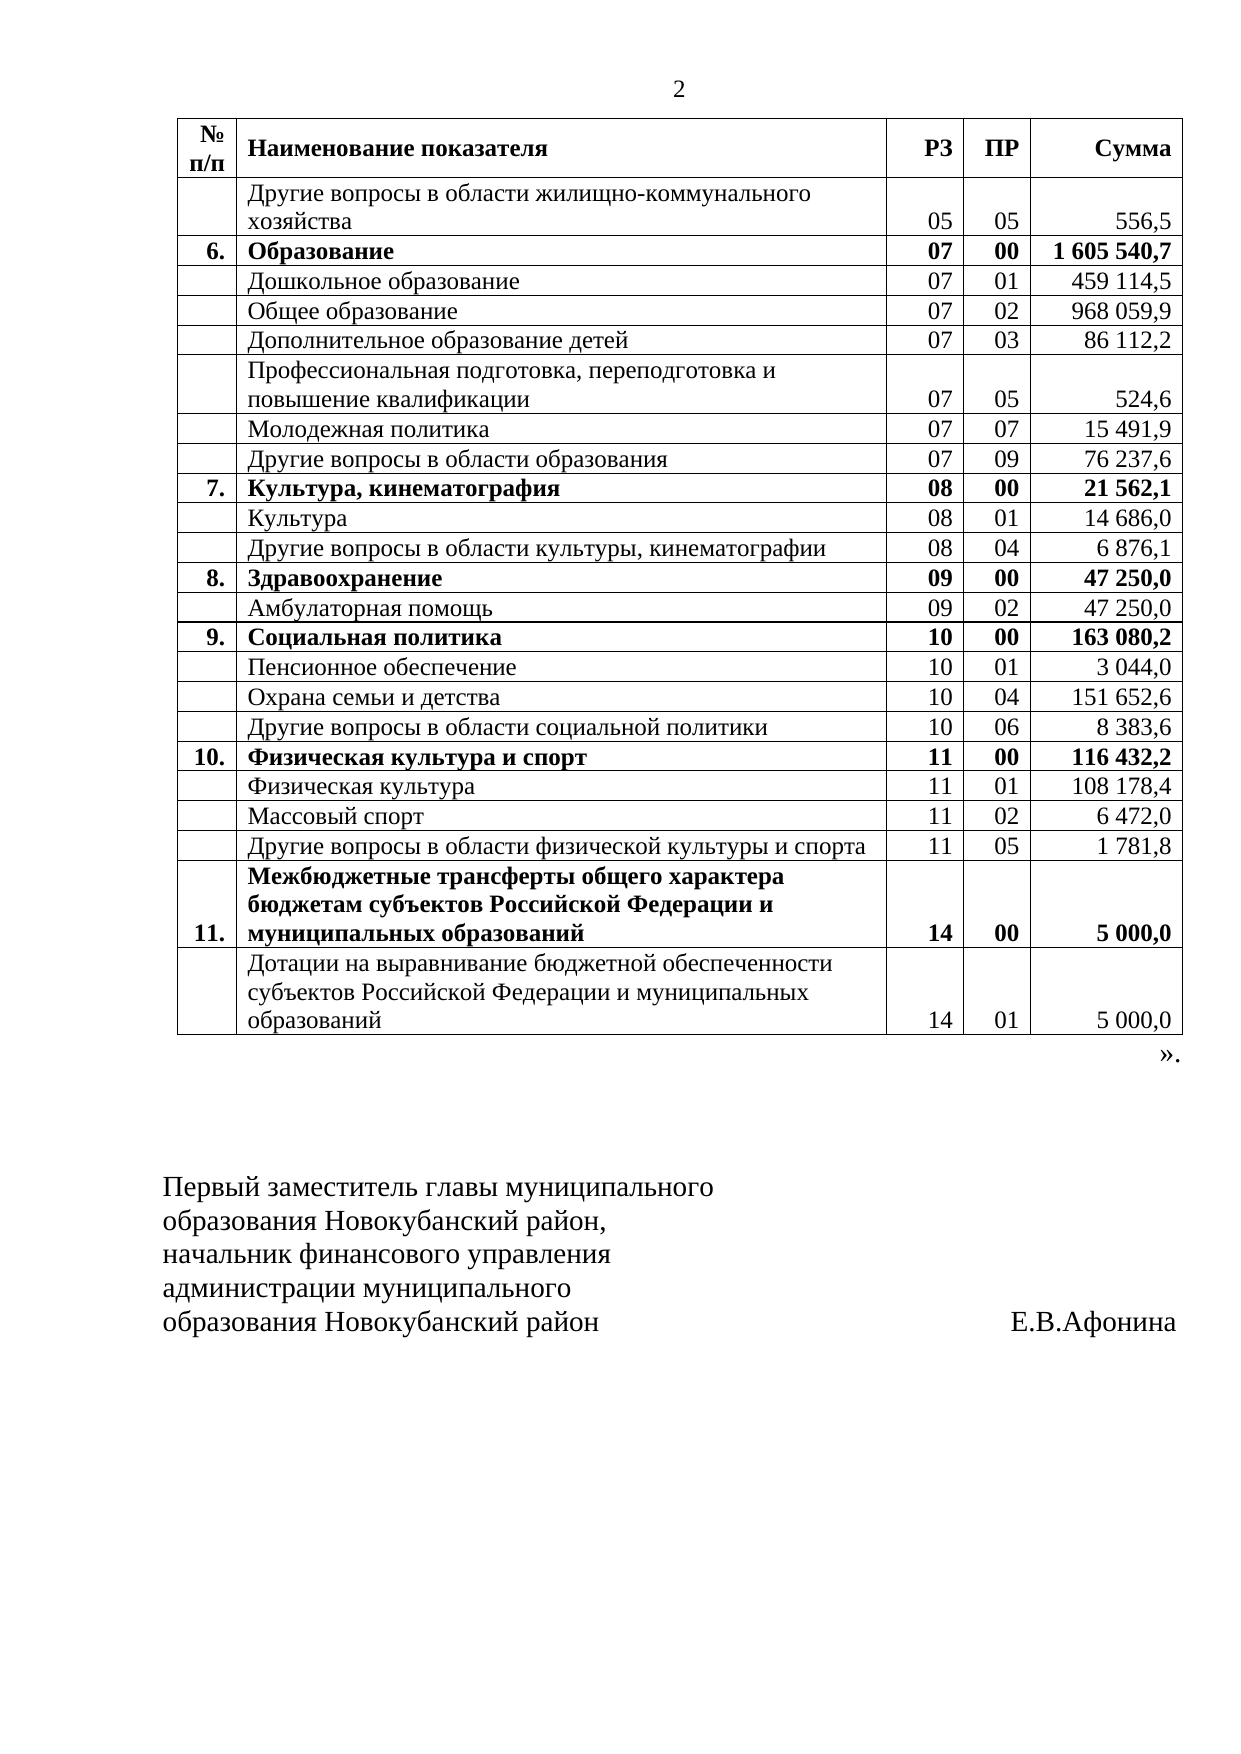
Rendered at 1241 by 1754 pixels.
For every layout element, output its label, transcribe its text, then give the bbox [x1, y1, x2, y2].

text начальник финансового управления [162, 1237, 1181, 1270]
table_cell 10 [887, 652, 963, 681]
table_cell 01 [964, 503, 1030, 532]
text образования Новокубанский район, [162, 1203, 1181, 1237]
table_cell 00 [964, 236, 1030, 265]
table_cell [178, 801, 236, 830]
table_cell 07 [887, 266, 963, 295]
table_cell [178, 266, 236, 295]
table_cell Профессиональная подготовка, переподготовка и повышение квалификации [237, 355, 886, 413]
table_header РЗ [887, 119, 963, 177]
table_cell Массовый спорт [237, 801, 886, 830]
table_cell 10 [887, 682, 963, 711]
text Первый заместитель главы муниципального [162, 1169, 1181, 1203]
table_cell 03 [964, 326, 1030, 354]
table_cell 6 876,1 [1031, 533, 1182, 562]
table_cell Другие вопросы в области социальной политики [237, 712, 886, 741]
table_cell 09 [887, 593, 963, 621]
table_cell 11 [887, 742, 963, 770]
table_cell 01 [964, 771, 1030, 800]
table_cell 10. [178, 742, 236, 770]
table_header Сумма [1031, 119, 1182, 177]
table_cell [178, 652, 236, 681]
table_cell 02 [964, 296, 1030, 324]
table_cell 11 [887, 831, 963, 860]
table_cell 09 [887, 563, 963, 592]
table_cell Физическая культура и спорт [237, 742, 886, 770]
table_cell Дополнительное образование детей [237, 326, 886, 354]
table_cell Другие вопросы в области жилищно-коммунального хозяйства [237, 178, 886, 235]
table_header № п/п [178, 119, 236, 177]
table_cell Здравоохранение [237, 563, 886, 592]
table_cell 01 [964, 948, 1030, 1034]
table_cell 10 [887, 712, 963, 741]
table_cell 08 [887, 474, 963, 502]
table_cell 163 080,2 [1031, 623, 1182, 651]
table_cell 08 [887, 503, 963, 532]
table_cell Межбюджетные трансферты общего характера бюджетам субъектов Российской Федерации и муниципальных образований [237, 861, 886, 947]
table_cell 05 [964, 355, 1030, 413]
table_cell 14 [887, 948, 963, 1034]
table_cell [178, 831, 236, 860]
table_cell Другие вопросы в области физической культуры и спорта [237, 831, 886, 860]
table_cell 8. [178, 563, 236, 592]
table_cell 9. [178, 623, 236, 651]
table_cell 86 112,2 [1031, 326, 1182, 354]
table_cell 108 178,4 [1031, 771, 1182, 800]
table_cell 05 [887, 178, 963, 235]
text образования Новокубанский район Е.В.Афонина [162, 1304, 1181, 1337]
table_cell 05 [964, 178, 1030, 235]
table_cell 07 [964, 414, 1030, 443]
table_cell 04 [964, 682, 1030, 711]
table_cell [178, 682, 236, 711]
table_cell [178, 712, 236, 741]
table_cell 00 [964, 742, 1030, 770]
table_cell 07 [887, 326, 963, 354]
table_cell [178, 444, 236, 472]
table_cell 3 044,0 [1031, 652, 1182, 681]
table_header ПР [964, 119, 1030, 177]
table_cell 11 [887, 801, 963, 830]
table_cell Дотации на выравнивание бюджетной обеспеченности субъектов Российской Федерации и муниципальных образований [237, 948, 886, 1034]
table_cell [178, 355, 236, 413]
table_cell 47 250,0 [1031, 563, 1182, 592]
table_cell 02 [964, 593, 1030, 621]
table_cell 14 [887, 861, 963, 947]
table_cell 11 [887, 771, 963, 800]
table_cell 07 [887, 414, 963, 443]
table_cell Пенсионное обеспечение [237, 652, 886, 681]
table_cell Амбулаторная помощь [237, 593, 886, 621]
table_cell 02 [964, 801, 1030, 830]
table_cell Другие вопросы в области культуры, кинематографии [237, 533, 886, 562]
table_cell 07 [887, 444, 963, 472]
table_cell 04 [964, 533, 1030, 562]
table_cell Социальная политика [237, 623, 886, 651]
table_cell [178, 414, 236, 443]
table_cell 1 605 540,7 [1031, 236, 1182, 265]
table_cell 21 562,1 [1031, 474, 1182, 502]
table_header Наименование показателя [237, 119, 886, 177]
table_cell 07 [887, 236, 963, 265]
table_cell [178, 296, 236, 324]
table_cell 10 [887, 623, 963, 651]
table_cell [178, 948, 236, 1034]
table_cell 15 491,9 [1031, 414, 1182, 443]
table_cell [178, 593, 236, 621]
table_cell 09 [964, 444, 1030, 472]
table_cell Охрана семьи и детства [237, 682, 886, 711]
table_cell 6 472,0 [1031, 801, 1182, 830]
table_cell [178, 503, 236, 532]
table_cell Общее образование [237, 296, 886, 324]
table_cell 151 652,6 [1031, 682, 1182, 711]
table_cell 556,5 [1031, 178, 1182, 235]
table_cell 01 [964, 652, 1030, 681]
table_cell 459 114,5 [1031, 266, 1182, 295]
table_cell Культура, кинематография [237, 474, 886, 502]
table_cell 524,6 [1031, 355, 1182, 413]
table_cell 1 781,8 [1031, 831, 1182, 860]
table_cell 968 059,9 [1031, 296, 1182, 324]
table_cell [178, 326, 236, 354]
table_cell Другие вопросы в области образования [237, 444, 886, 472]
table_cell Дошкольное образование [237, 266, 886, 295]
table_cell 6. [178, 236, 236, 265]
table_cell 47 250,0 [1031, 593, 1182, 621]
table_cell 00 [964, 623, 1030, 651]
table_cell 07 [887, 296, 963, 324]
table_cell Молодежная политика [237, 414, 886, 443]
table_cell 00 [964, 563, 1030, 592]
text администрации муниципального [162, 1270, 1181, 1304]
text ». [177, 1035, 1181, 1069]
table_cell 7. [178, 474, 236, 502]
table_cell [178, 178, 236, 235]
table_cell 05 [964, 831, 1030, 860]
table_cell 76 237,6 [1031, 444, 1182, 472]
table_cell 00 [964, 861, 1030, 947]
table_cell 08 [887, 533, 963, 562]
table_cell 11. [178, 861, 236, 947]
table_cell 8 383,6 [1031, 712, 1182, 741]
table_cell 06 [964, 712, 1030, 741]
table_cell 116 432,2 [1031, 742, 1182, 770]
table_cell 01 [964, 266, 1030, 295]
table_cell 07 [887, 355, 963, 413]
table_cell [178, 533, 236, 562]
table_cell Образование [237, 236, 886, 265]
table_cell 5 000,0 [1031, 861, 1182, 947]
table_cell 00 [964, 474, 1030, 502]
table_cell [178, 771, 236, 800]
table_cell 5 000,0 [1031, 948, 1182, 1034]
table_cell Физическая культура [237, 771, 886, 800]
table_cell 14 686,0 [1031, 503, 1182, 532]
table_cell Культура [237, 503, 886, 532]
